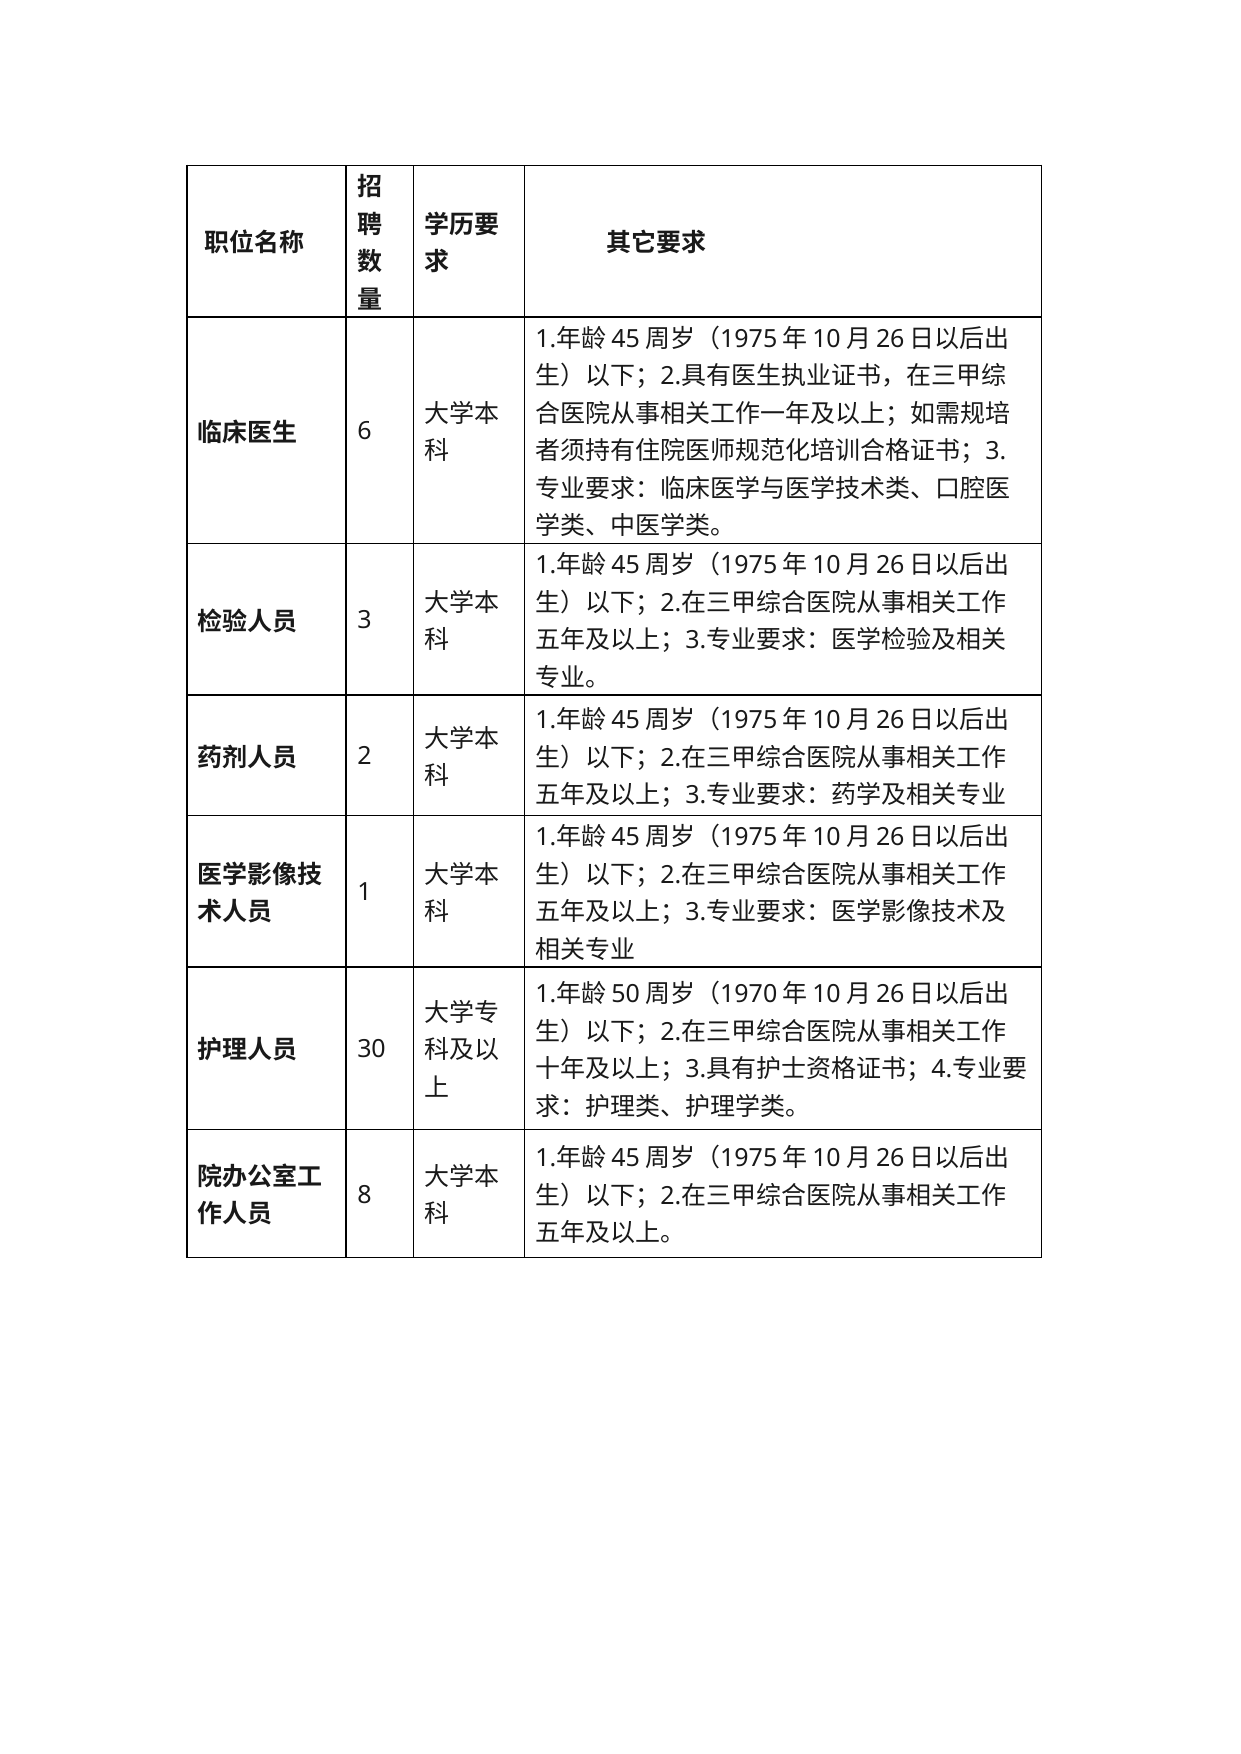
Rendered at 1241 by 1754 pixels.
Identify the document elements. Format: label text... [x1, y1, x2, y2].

table_cell 1.年龄45周岁（1975年10月26日以后出生）以下；2.具有医生执业证书，在三甲综合医院从事相关工作一年及以上；如需规培者须持有住院医师规范化培训合格证书；3.专业要求：临床医学与医学技术类、口腔医学类、中医学类。 [525, 318, 1041, 543]
table_cell 1.年龄45周岁（1975年10月26日以后出生）以下；2.在三甲综合医院从事相关工作五年及以上；3.专业要求：医学检验及相关专业。 [525, 544, 1041, 694]
table_cell 1 [347, 816, 413, 966]
table_header 职位名称 [188, 166, 345, 316]
table_header 招聘数量 [347, 166, 413, 316]
table_cell 1.年龄50周岁（1970年10月26日以后出生）以下；2.在三甲综合医院从事相关工作十年及以上；3.具有护士资格证书；4.专业要求：护理类、护理学类。 [525, 968, 1041, 1128]
table_cell 院办公室工作人员 [188, 1130, 345, 1257]
table_cell 大学本科 [414, 1130, 524, 1257]
table_cell 检验人员 [188, 544, 345, 694]
table_cell 大学本科 [414, 696, 524, 814]
table_cell 护理人员 [188, 968, 345, 1128]
table_cell 医学影像技术人员 [188, 816, 345, 966]
table_cell 临床医生 [188, 318, 345, 543]
table_cell 1.年龄45周岁（1975年10月26日以后出生）以下；2.在三甲综合医院从事相关工作五年及以上；3.专业要求：医学影像技术及相关专业 [525, 816, 1041, 966]
table_cell 8 [347, 1130, 413, 1257]
table_header 其它要求 [525, 166, 1041, 316]
table_cell 大学本科 [414, 816, 524, 966]
table_header 学历要求 [414, 166, 524, 316]
table_cell 30 [347, 968, 413, 1128]
table_cell 3 [347, 544, 413, 694]
table_cell 1.年龄45周岁（1975年10月26日以后出生）以下；2.在三甲综合医院从事相关工作五年及以上；3.专业要求：药学及相关专业 [525, 696, 1041, 814]
table_cell 大学专科及以上 [414, 968, 524, 1128]
table_cell 1.年龄45周岁（1975年10月26日以后出生）以下；2.在三甲综合医院从事相关工作五年及以上。 [525, 1130, 1041, 1257]
table_cell 大学本科 [414, 544, 524, 694]
table_cell 6 [347, 318, 413, 543]
table_cell 大学本科 [414, 318, 524, 543]
table_cell 药剂人员 [188, 696, 345, 814]
table_cell 2 [347, 696, 413, 814]
